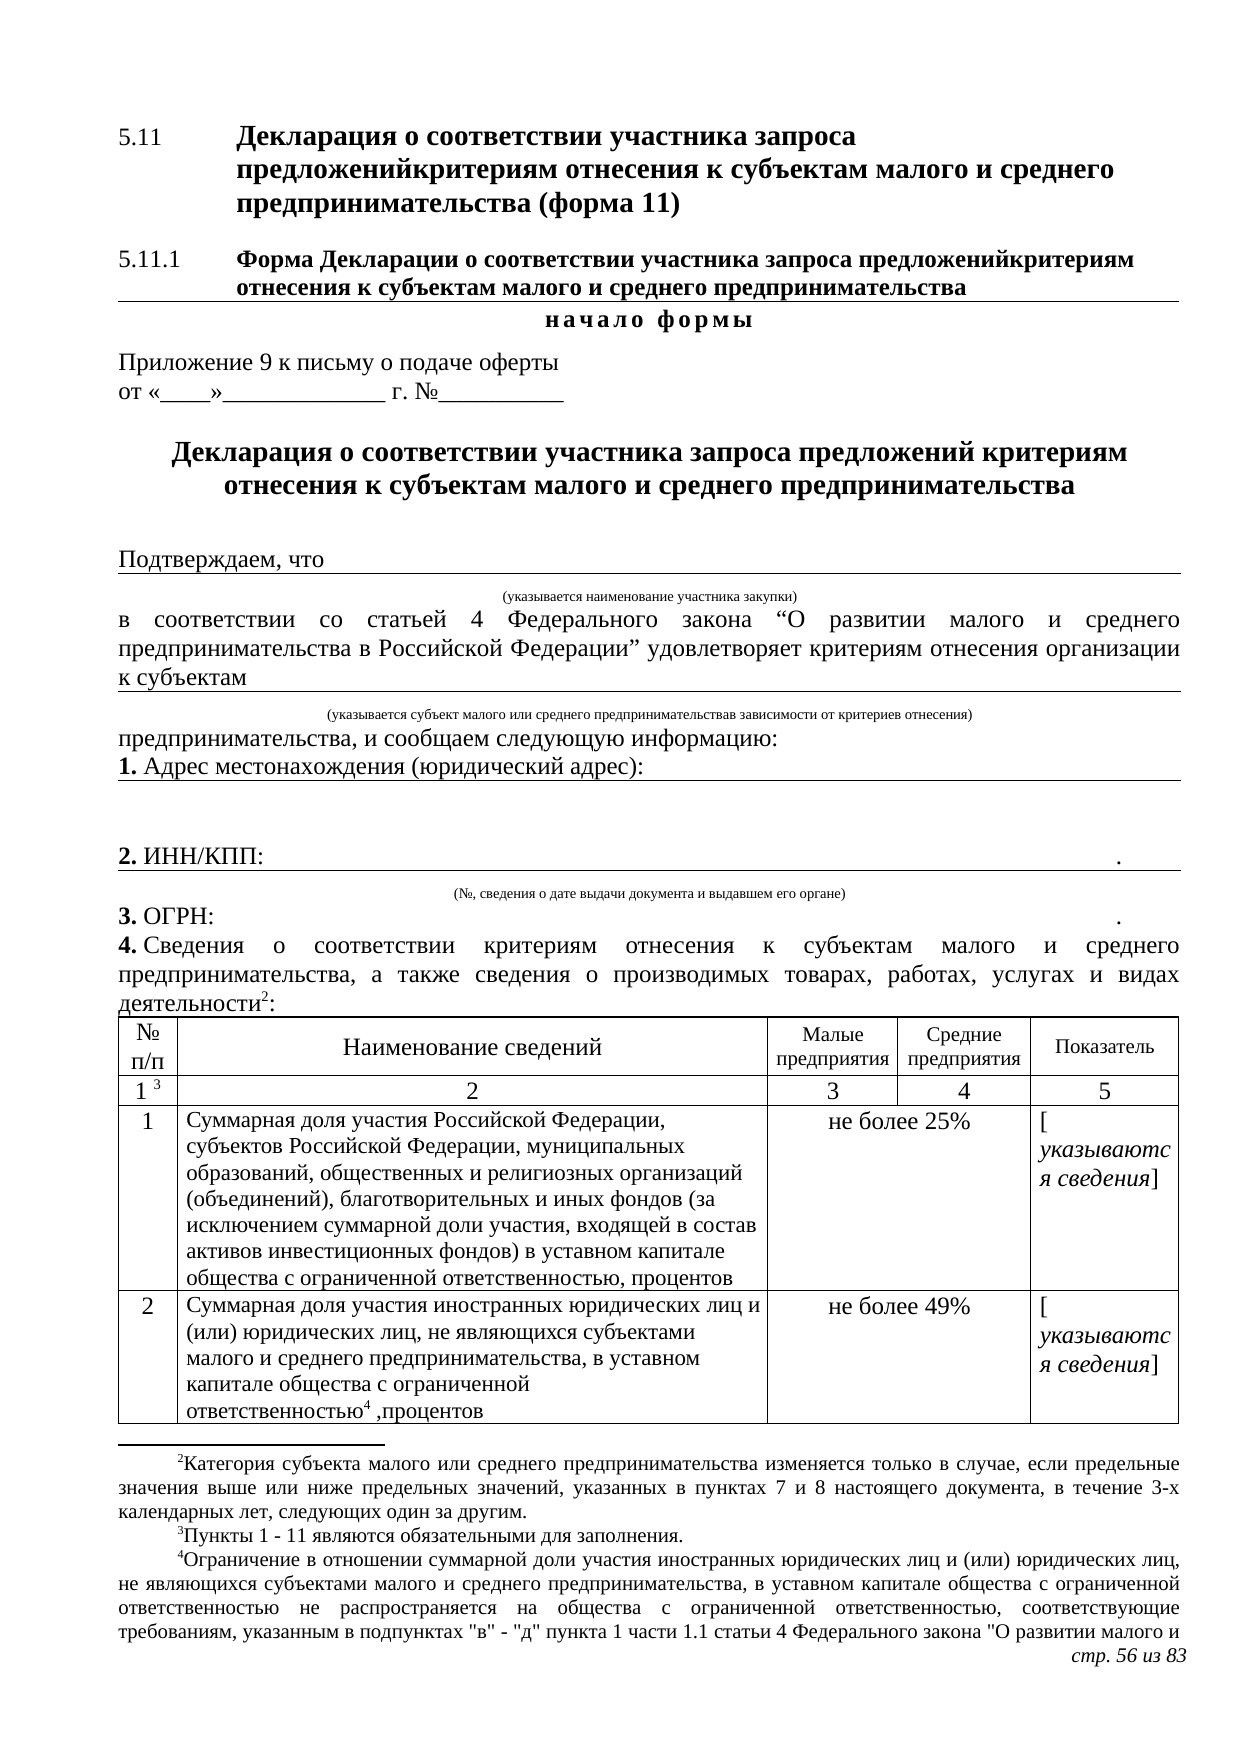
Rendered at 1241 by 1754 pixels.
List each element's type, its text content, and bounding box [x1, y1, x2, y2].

table_cell не более 25% [768, 1106, 1030, 1290]
table_cell 1 [119, 1076, 177, 1105]
table_cell Суммарная доля участия Российской Федерации, субъектов Российской Федерации, муниципальных образований, общественных и религиозных организаций (объединений), благотворительных и иных фондов (за исключением суммарной доли участия, входящей в состав активов инвестиционных фондов) в уставном капитале общества с ограниченной ответственностью, процентов [178, 1106, 767, 1290]
table_cell Суммарная доля участия иностранных юридических лиц и (или) юридических лиц, не являющихся субъектами малого и среднего предпринимательства, в уставном капитале общества с ограниченной ответственностью ,процентов [178, 1291, 767, 1423]
text 3. ОГРН: . [118, 901, 1181, 930]
text (№, сведения о дате выдачи документа и выдавшем его органе) [118, 871, 1181, 901]
text (указывается наименование участника закупки) [118, 574, 1181, 604]
list Форма Декларации о соответствии участника запроса предложенийкритериям отнесения к субъектам малого и среднего предпринимательства [118, 244, 1181, 301]
table_cell 3 [768, 1076, 897, 1105]
table_cell 5 [1031, 1076, 1178, 1105]
table_cell 1 [119, 1106, 177, 1290]
text Приложение 9 к письму о подаче оферты от «____»_____________ г. №__________ [118, 347, 1181, 405]
text Декларация о соответствии участника запроса предложений критериям отнесения к субъектам малого и среднего предпринимательства [118, 434, 1181, 501]
table_cell [указываются сведения] [1031, 1106, 1178, 1290]
text в соответствии со статьей 4 Федерального закона “О развитии малого и среднего предпринимательства в Российской Федерации” удовлетворяет критериям отнесения организации к субъектам [118, 604, 1181, 691]
text начало формы [118, 302, 1179, 333]
subtitle Декларация о соответствии участника запроса предложенийкритериям отнесения к субъектам малого и среднего предпринимательства (форма 11) [118, 118, 1181, 219]
text 2. ИНН/КПП: . [118, 841, 1181, 869]
text 1. Адрес местонахождения (юридический адрес): [118, 751, 1181, 780]
text (указывается субъект малого или среднего предпринимательствав зависимости от критериев отнесения) [118, 692, 1181, 723]
table_cell 2 [178, 1076, 767, 1105]
table_header № п/п [119, 1018, 177, 1075]
table_header Показатель [1031, 1018, 1178, 1075]
table_cell 4 [898, 1076, 1030, 1105]
text предпринимательства, и сообщаем следующую информацию: [118, 723, 1181, 751]
table_cell не более 49% [768, 1291, 1030, 1423]
text Подтверждаем, что [118, 544, 1181, 573]
table_header Средние предприятия [898, 1018, 1030, 1075]
table_header Наименование сведений [178, 1018, 767, 1075]
table_header Малые предприятия [768, 1018, 897, 1075]
table_cell 2 [119, 1291, 177, 1423]
text 4. Сведения о соответствии критериям отнесения к субъектам малого и среднего предпринимательства, а также сведения о производимых товарах, работах, услугах и видах деятельности: [118, 930, 1181, 1016]
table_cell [1031, 1291, 1178, 1423]
